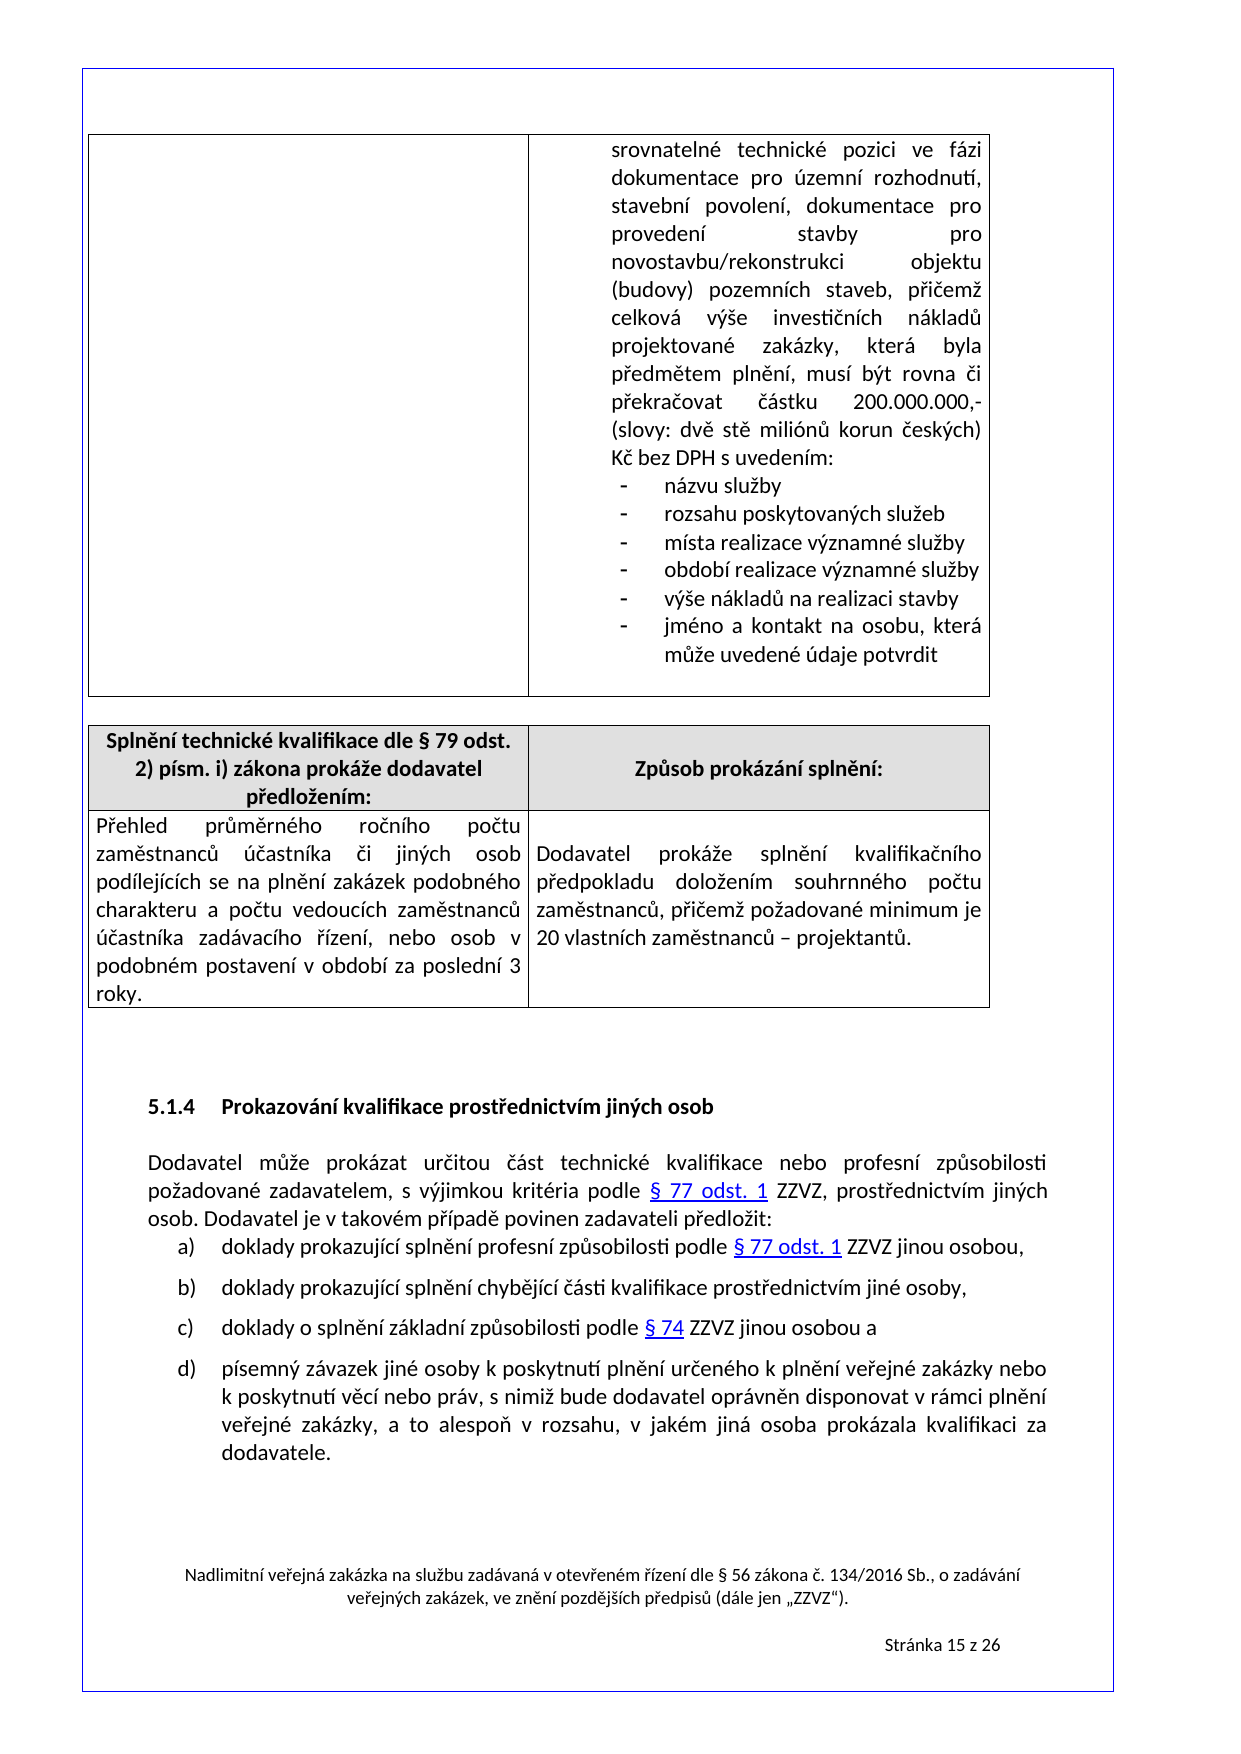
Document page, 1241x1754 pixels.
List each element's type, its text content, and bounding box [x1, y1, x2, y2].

table_cell Dodavatel prokáže splnění kvalifikačního předpokladu doložením souhrnného počtu zaměstnanců, přičemž požadované minimum je 20 vlastních zaměstnanců – projektantů. [529, 811, 989, 1007]
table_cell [529, 135, 989, 696]
text c) doklady o splnění základní způsobilosti podle § 74 ZZVZ jinou osobou a [177, 1313, 1048, 1341]
table_cell Přehled průměrného ročního počtu zaměstnanců účastníka či jiných osob podílejících se na plnění zakázek podobného charakteru a počtu vedoucích zaměstnanců účastníka zadávacího řízení, nebo osob v podobném postavení v období za poslední 3 roky. [89, 811, 528, 1007]
text a) doklady prokazující splnění profesní způsobilosti podle § 77 odst. 1 ZZVZ jinou osobou, [177, 1232, 1048, 1260]
text Dodavatel může prokázat určitou část technické kvalifikace nebo profesní způsobilosti požadované zadavatelem, s výjimkou kritéria podle § 77 odst. 1 ZZVZ, prostřednictvím jiných osob. Dodavatel je v takovém případě povinen zadavateli předložit: [148, 1148, 1048, 1232]
text b) doklady prokazující splnění chybějící části kvalifikace prostřednictvím jiné osoby, [177, 1273, 1048, 1301]
text d) písemný závazek jiné osoby k poskytnutí plnění určeného k plnění veřejné zakázky nebo k poskytnutí věcí nebo práv, s nimiž bude dodavatel oprávněn disponovat v rámci plnění veřejné zakázky, a to alespoň v rozsahu, v jakém jiná osoba prokázala kvalifikaci za dodavatele. [177, 1354, 1048, 1466]
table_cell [89, 135, 528, 696]
list Prokazování kvalifikace prostřednictvím jiných osob [148, 1092, 1048, 1120]
table_header Splnění technické kvalifikace dle § 79 odst. 2) písm. i) zákona prokáže dodavatel předložením: [89, 726, 528, 810]
table_header Způsob prokázání splnění: [529, 726, 989, 810]
